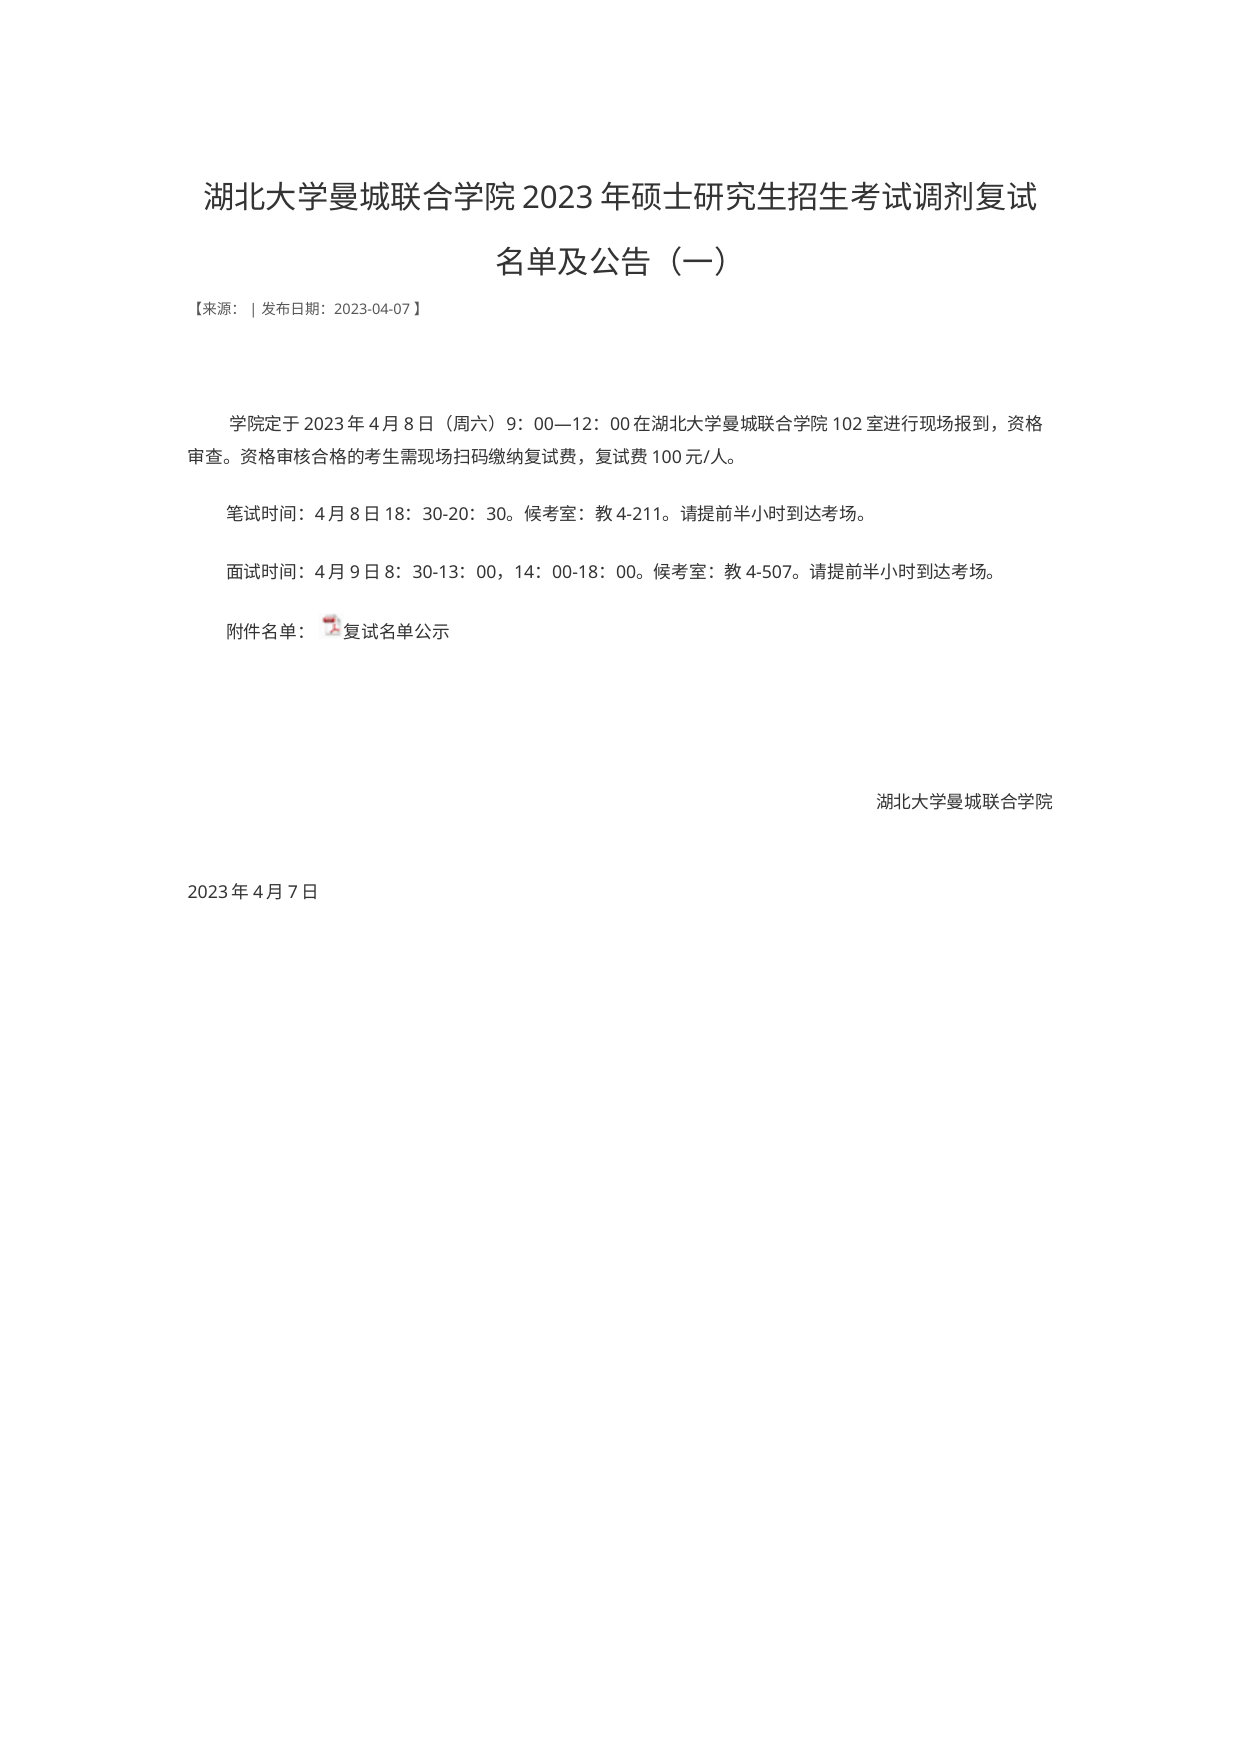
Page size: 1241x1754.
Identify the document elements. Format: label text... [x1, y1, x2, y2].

text 附件名单： 复试名单公示 [187, 612, 1053, 644]
text 面试时间：4月9日8：30-13：00，14：00-18：00。候考室：教4-507。请提前半小时到达考场。 [187, 554, 1053, 587]
text 2023年4月7日 [187, 842, 1053, 907]
picture [318, 613, 344, 639]
text 【来源： | 发布日期：2023-04-07 】 [187, 292, 1053, 324]
text 湖北大学曼城联合学院 [187, 784, 1053, 817]
text 学院定于2023年4月8日（周六）9：00—12：00在湖北大学曼城联合学院102室进行现场报到，资格审查。资格审核合格的考生需现场扫码缴纳复试费，复试费100元/人。 [187, 407, 1053, 472]
subtitle 湖北大学曼城联合学院2023年硕士研究生招生考试调剂复试名单及公告（一） [187, 162, 1053, 292]
text 笔试时间：4月8日18：30-20：30。候考室：教4-211。请提前半小时到达考场。 [187, 497, 1053, 529]
